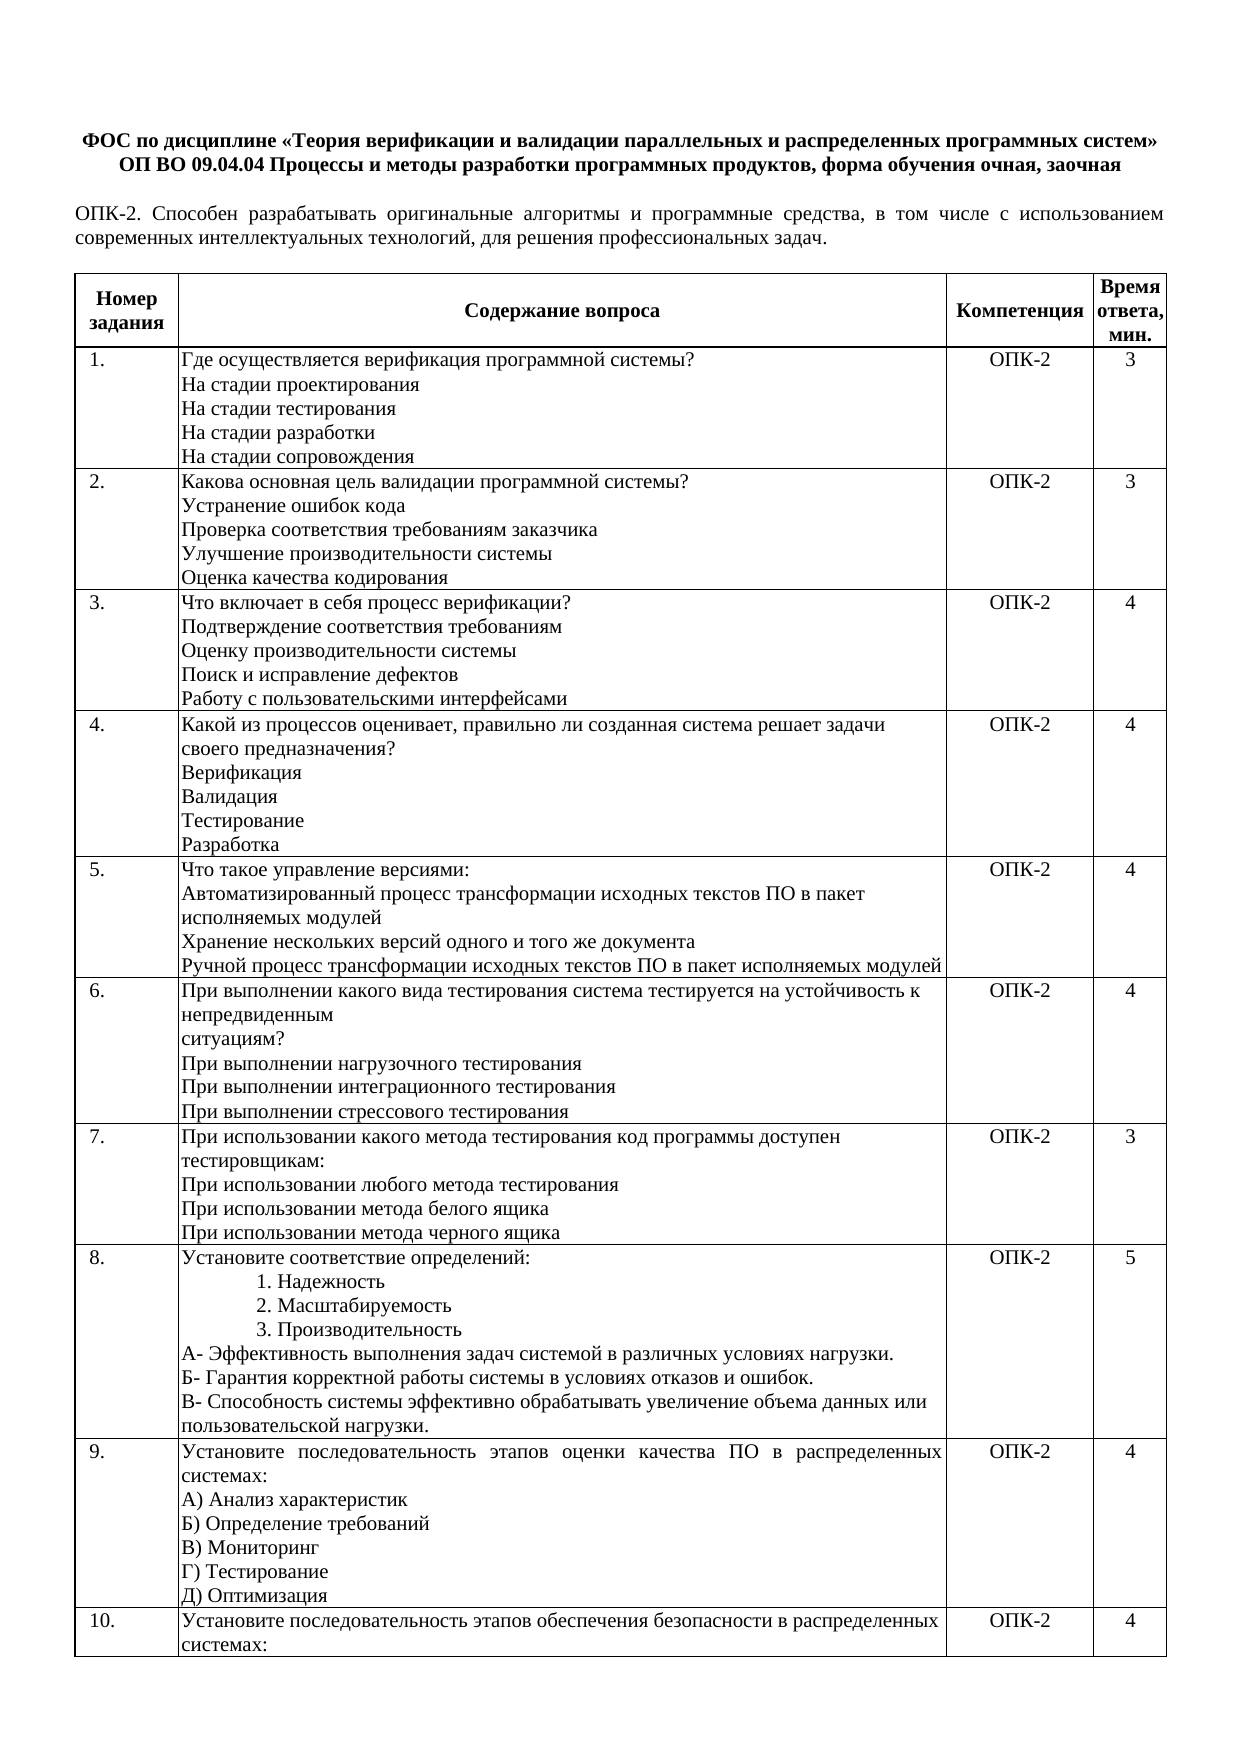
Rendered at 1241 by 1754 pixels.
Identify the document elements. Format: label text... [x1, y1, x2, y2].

table_cell При выполнении какого вида тестирования система тестируется на устойчивость к непредвиденным ситуациям? При выполнении нагрузочного тестирования При выполнении интеграционного тестирования При выполнении стрессового тестирования [179, 978, 946, 1123]
text ОП ВО 09.04.04 Процессы и методы разработки программных продуктов, форма обучения очная, заочная [75, 152, 1165, 176]
table_header Время ответа, мин. [1094, 274, 1166, 346]
table_cell Что такое управление версиями: Автоматизированный процесс трансформации исходных текстов ПО в пакет исполняемых модулей Хранение нескольких версий одного и того же документа Ручной процесс трансформации исходных текстов ПО в пакет исполняемых модулей [179, 857, 946, 977]
table_cell ОПК-2 [947, 1439, 1093, 1607]
table_cell ОПК-2 [947, 1608, 1093, 1656]
table_cell ОПК-2 [947, 1124, 1093, 1244]
table_cell При использовании какого метода тестирования код программы доступен тестировщикам: При использовании любого метода тестирования При использовании метода белого ящика При использовании метода черного ящика [179, 1124, 946, 1244]
table_cell 4 [1094, 857, 1166, 977]
table_cell [76, 590, 178, 710]
table_cell ОПК-2 [947, 348, 1093, 468]
table_cell [76, 1608, 178, 1656]
table_header Номер задания [76, 274, 178, 346]
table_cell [179, 1608, 946, 1656]
table_cell ОПК-2 [947, 590, 1093, 710]
table_cell [76, 1124, 178, 1244]
table_cell 3 [1094, 469, 1166, 589]
table_cell [76, 711, 178, 856]
table_cell [76, 978, 178, 1123]
table_header Содержание вопроса [179, 274, 946, 346]
table_cell ОПК-2 [947, 1245, 1093, 1437]
table_cell [76, 1439, 178, 1607]
table_cell Установите соответствие определений: 1. Надежность 2. Масштабируемость 3. Производительность А- Эффективность выполнения задач системой в различных условиях нагрузки. Б- Гарантия корректной работы системы в условиях отказов и ошибок. В- Способность системы эффективно обрабатывать увеличение объема данных или пользовательской нагрузки. [179, 1245, 946, 1437]
table_cell 3 [1094, 1124, 1166, 1244]
table_cell 4 [1094, 1439, 1166, 1607]
table_cell [76, 857, 178, 977]
table_cell ОПК-2 [947, 469, 1093, 589]
table_cell ОПК-2 [947, 711, 1093, 856]
table_cell [76, 1245, 178, 1437]
table_cell 4 [1094, 590, 1166, 710]
table_cell 4 [1094, 978, 1166, 1123]
text ОПК-2. Способен разрабатывать оригинальные алгоритмы и программные средства, в том числе с использованием современных интеллектуальных технологий, для решения профессиональных задач. [75, 201, 1165, 249]
text ФОС по дисциплине «Теория верификации и валидации параллельных и распределенных программных систем» [75, 128, 1165, 152]
table_cell Где осуществляется верификация программной системы? На стадии проектирования На стадии тестирования На стадии разработки На стадии сопровождения [179, 348, 946, 468]
table_cell 4 [1094, 711, 1166, 856]
table_cell ОПК-2 [947, 857, 1093, 977]
table_cell 4 [1094, 1608, 1166, 1656]
table_cell Какова основная цель валидации программной системы? Устранение ошибок кода Проверка соответствия требованиям заказчика Улучшение производительности системы Оценка качества кодирования [179, 469, 946, 589]
table_cell [76, 469, 178, 589]
table_cell ОПК-2 [947, 978, 1093, 1123]
table_cell [76, 348, 178, 468]
table_cell 3 [1094, 348, 1166, 468]
table_header Компетенция [947, 274, 1093, 346]
table_cell Что включает в себя процесс верификации? Подтверждение соответствия требованиям Оценку производительности системы Поиск и исправление дефектов Работу с пользовательскими интерфейсами [179, 590, 946, 710]
table_cell Какой из процессов оценивает, правильно ли созданная система решает задачи своего предназначения? Верификация Валидация Тестирование Разработка [179, 711, 946, 856]
table_cell 5 [1094, 1245, 1166, 1437]
